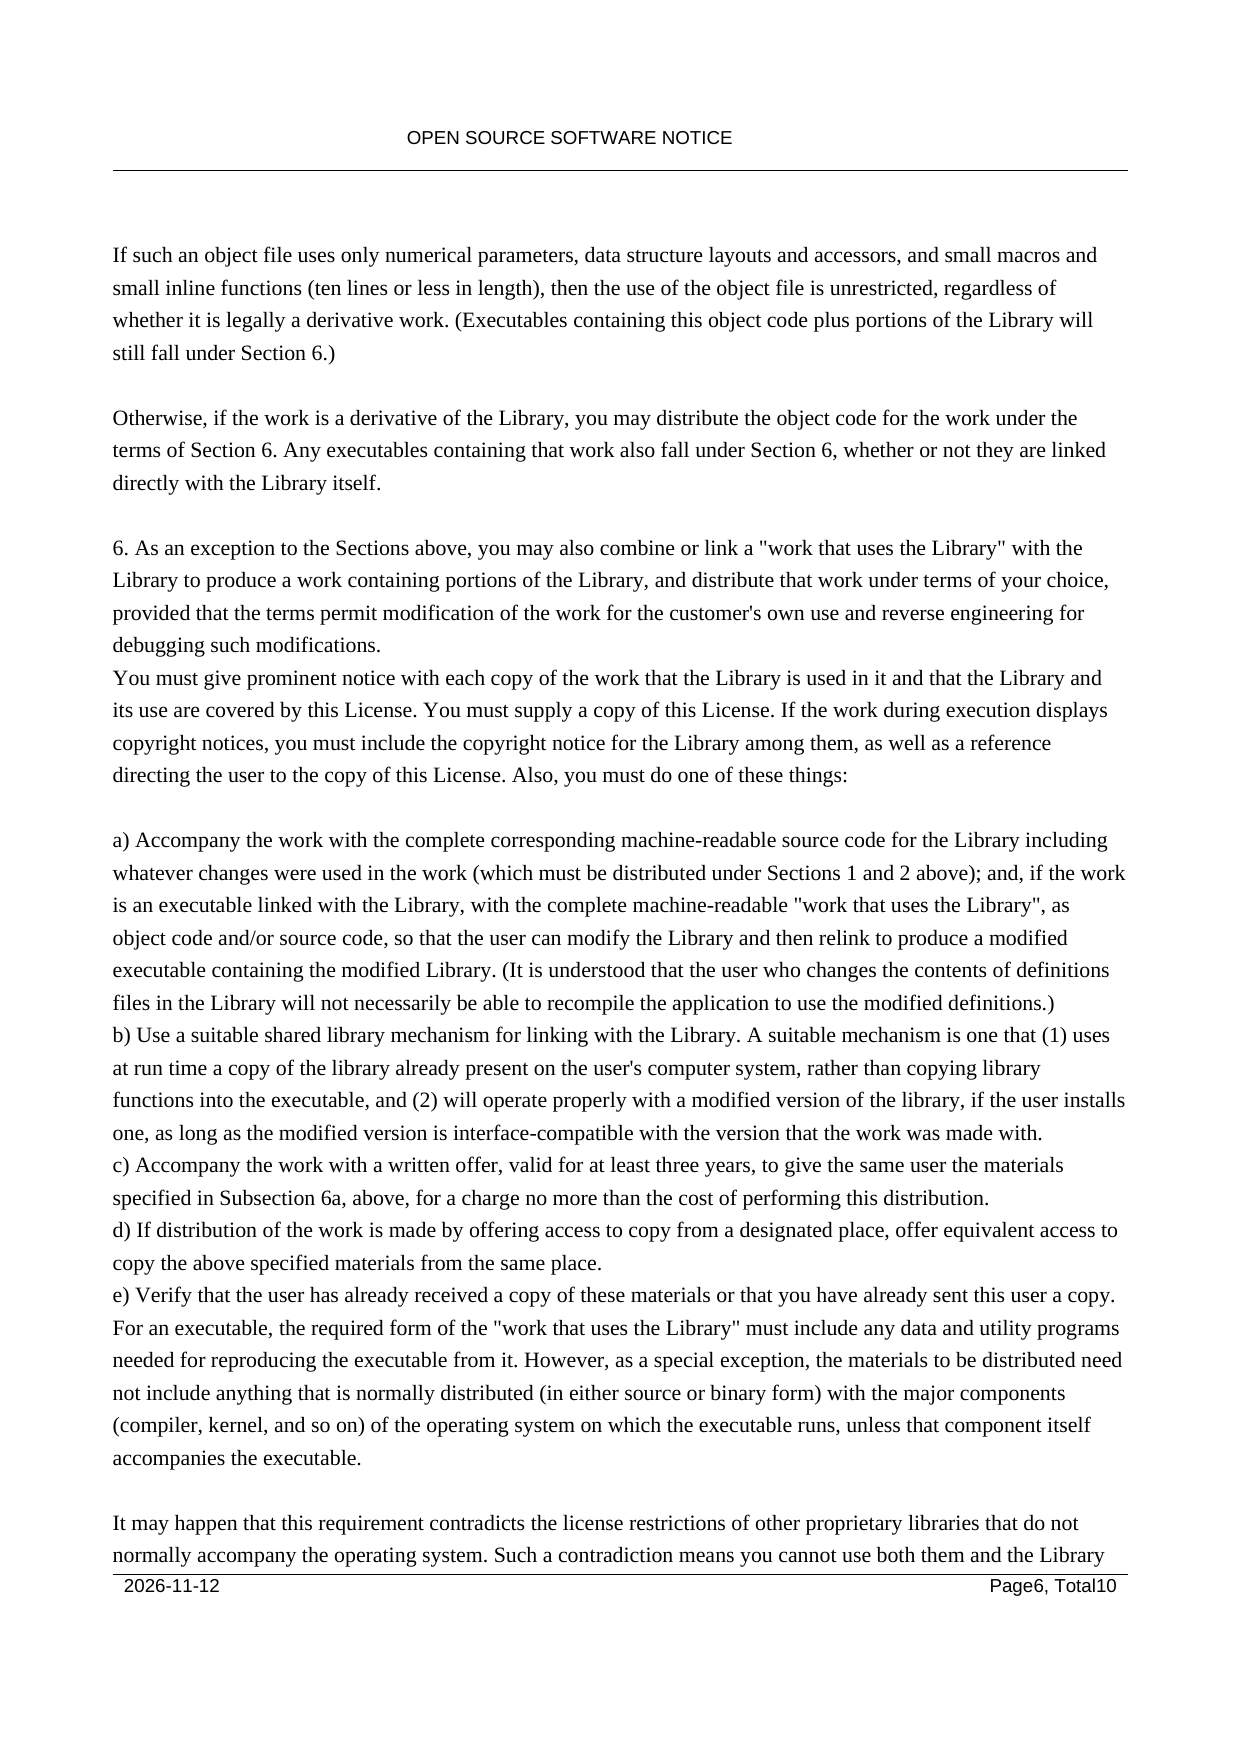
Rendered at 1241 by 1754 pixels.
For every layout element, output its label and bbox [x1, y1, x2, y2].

text [112, 206, 1128, 1571]
